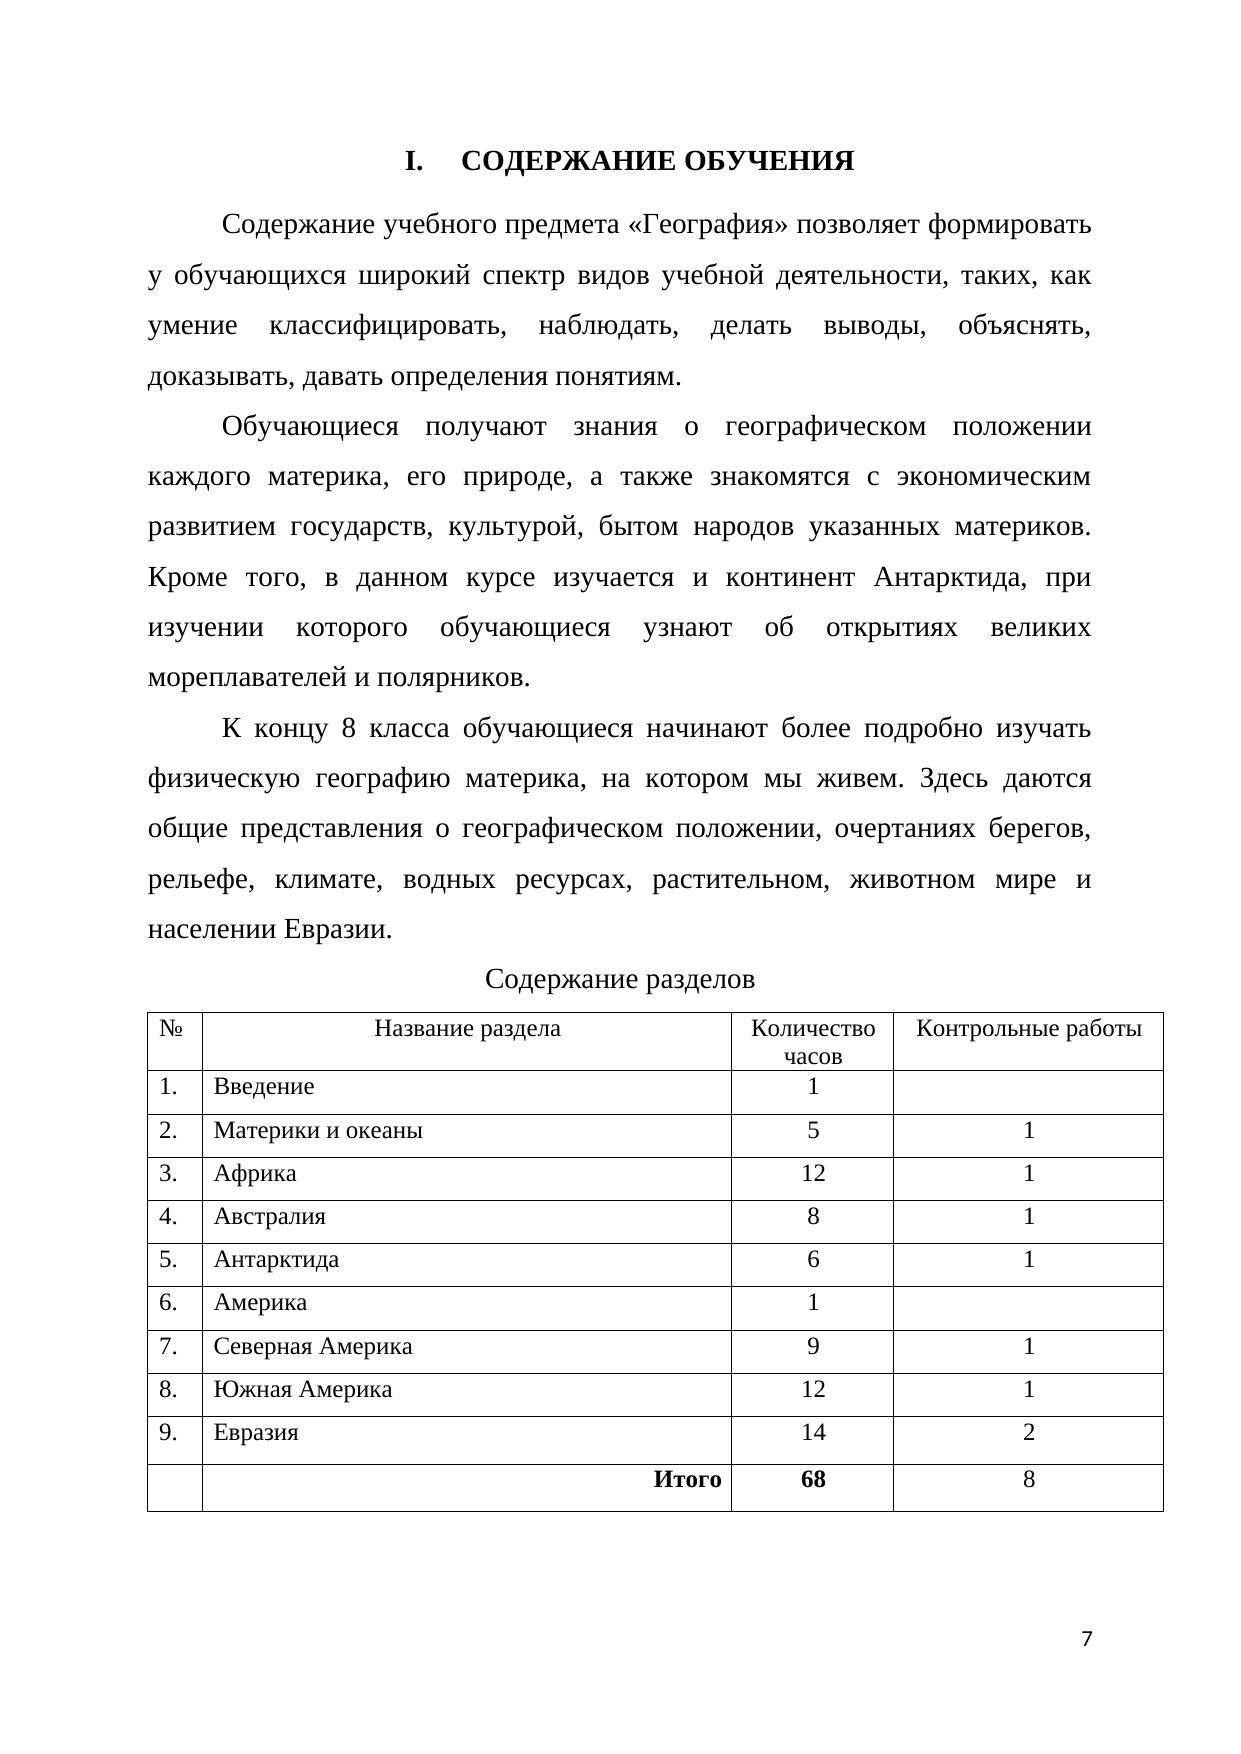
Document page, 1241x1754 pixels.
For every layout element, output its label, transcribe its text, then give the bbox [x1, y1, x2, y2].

table_cell Африка [203, 1158, 731, 1200]
table_cell 1 [894, 1158, 1163, 1200]
table_cell 3. [148, 1158, 202, 1200]
table_header № [148, 1013, 202, 1070]
table_cell Америка [203, 1287, 731, 1330]
table_cell [148, 1465, 202, 1511]
table_cell 12 [732, 1374, 893, 1416]
table_header Название раздела [203, 1013, 731, 1070]
table_cell [894, 1287, 1163, 1330]
table_cell 1 [732, 1071, 893, 1114]
table_cell 8. [148, 1374, 202, 1416]
table_cell 2. [148, 1115, 202, 1157]
table_cell 1 [894, 1201, 1163, 1243]
table_cell 5 [732, 1115, 893, 1157]
table_cell Австралия [203, 1201, 731, 1243]
table_cell 1. [148, 1071, 202, 1114]
table_cell 6 [732, 1244, 893, 1286]
table_cell 6. [148, 1287, 202, 1330]
table_cell 1 [732, 1287, 893, 1330]
table_cell [894, 1071, 1163, 1114]
table_cell 2 [894, 1417, 1163, 1463]
table_cell 1 [894, 1374, 1163, 1416]
table_cell 1 [894, 1244, 1163, 1286]
table_header Контрольные работы [894, 1013, 1163, 1070]
subtitle СОДЕРЖАНИЕ ОБУЧЕНИЯ [185, 143, 1092, 177]
table_cell Южная Америка [203, 1374, 731, 1416]
table_cell Введение [203, 1071, 731, 1114]
table_cell Северная Америка [203, 1331, 731, 1373]
table_header Количество часов [732, 1013, 893, 1070]
table_cell 7. [148, 1331, 202, 1373]
table_cell 1 [894, 1331, 1163, 1373]
text К концу 8 класса обучающиеся начинают более подробно изучать физическую географию материка, на котором мы живем. Здесь даются общие представления о географическом положении, очертаниях берегов, рельефе, климате, водных ресурсах, растительном, животном мире и населении Евразии. [148, 710, 1092, 944]
table_cell 8 [732, 1201, 893, 1243]
table_cell 14 [732, 1417, 893, 1463]
table_cell Антарктида [203, 1244, 731, 1286]
table_cell 68 [732, 1465, 893, 1511]
table_cell Итого [203, 1465, 731, 1511]
table_cell 12 [732, 1158, 893, 1200]
table_cell 9. [148, 1417, 202, 1463]
table_cell Материки и океаны [203, 1115, 731, 1157]
text Содержание разделов [148, 961, 1092, 995]
table_cell Евразия [203, 1417, 731, 1463]
table_cell 8 [894, 1465, 1163, 1511]
table_cell 5. [148, 1244, 202, 1286]
list Содержание учебного предмета «География» позволяет формировать у обучающихся широкий спектр видов учебной деятельности, таких, как умение классифицировать, наблюдать, делать выводы, объяснять, доказывать, давать определения понятиям. [148, 207, 1092, 391]
table_cell 9 [732, 1331, 893, 1373]
list Обучающиеся получают знания о географическом положении каждого материка, его природе, а также знакомятся с экономическим развитием государств, культурой, бытом народов указанных материков. Кроме того, в данном курсе изучается и континент Антарктида, при изучении которого обучающиеся узнают об открытиях великих мореплавателей и полярников. [148, 408, 1092, 693]
table_cell 4. [148, 1201, 202, 1243]
table_cell 1 [894, 1115, 1163, 1157]
